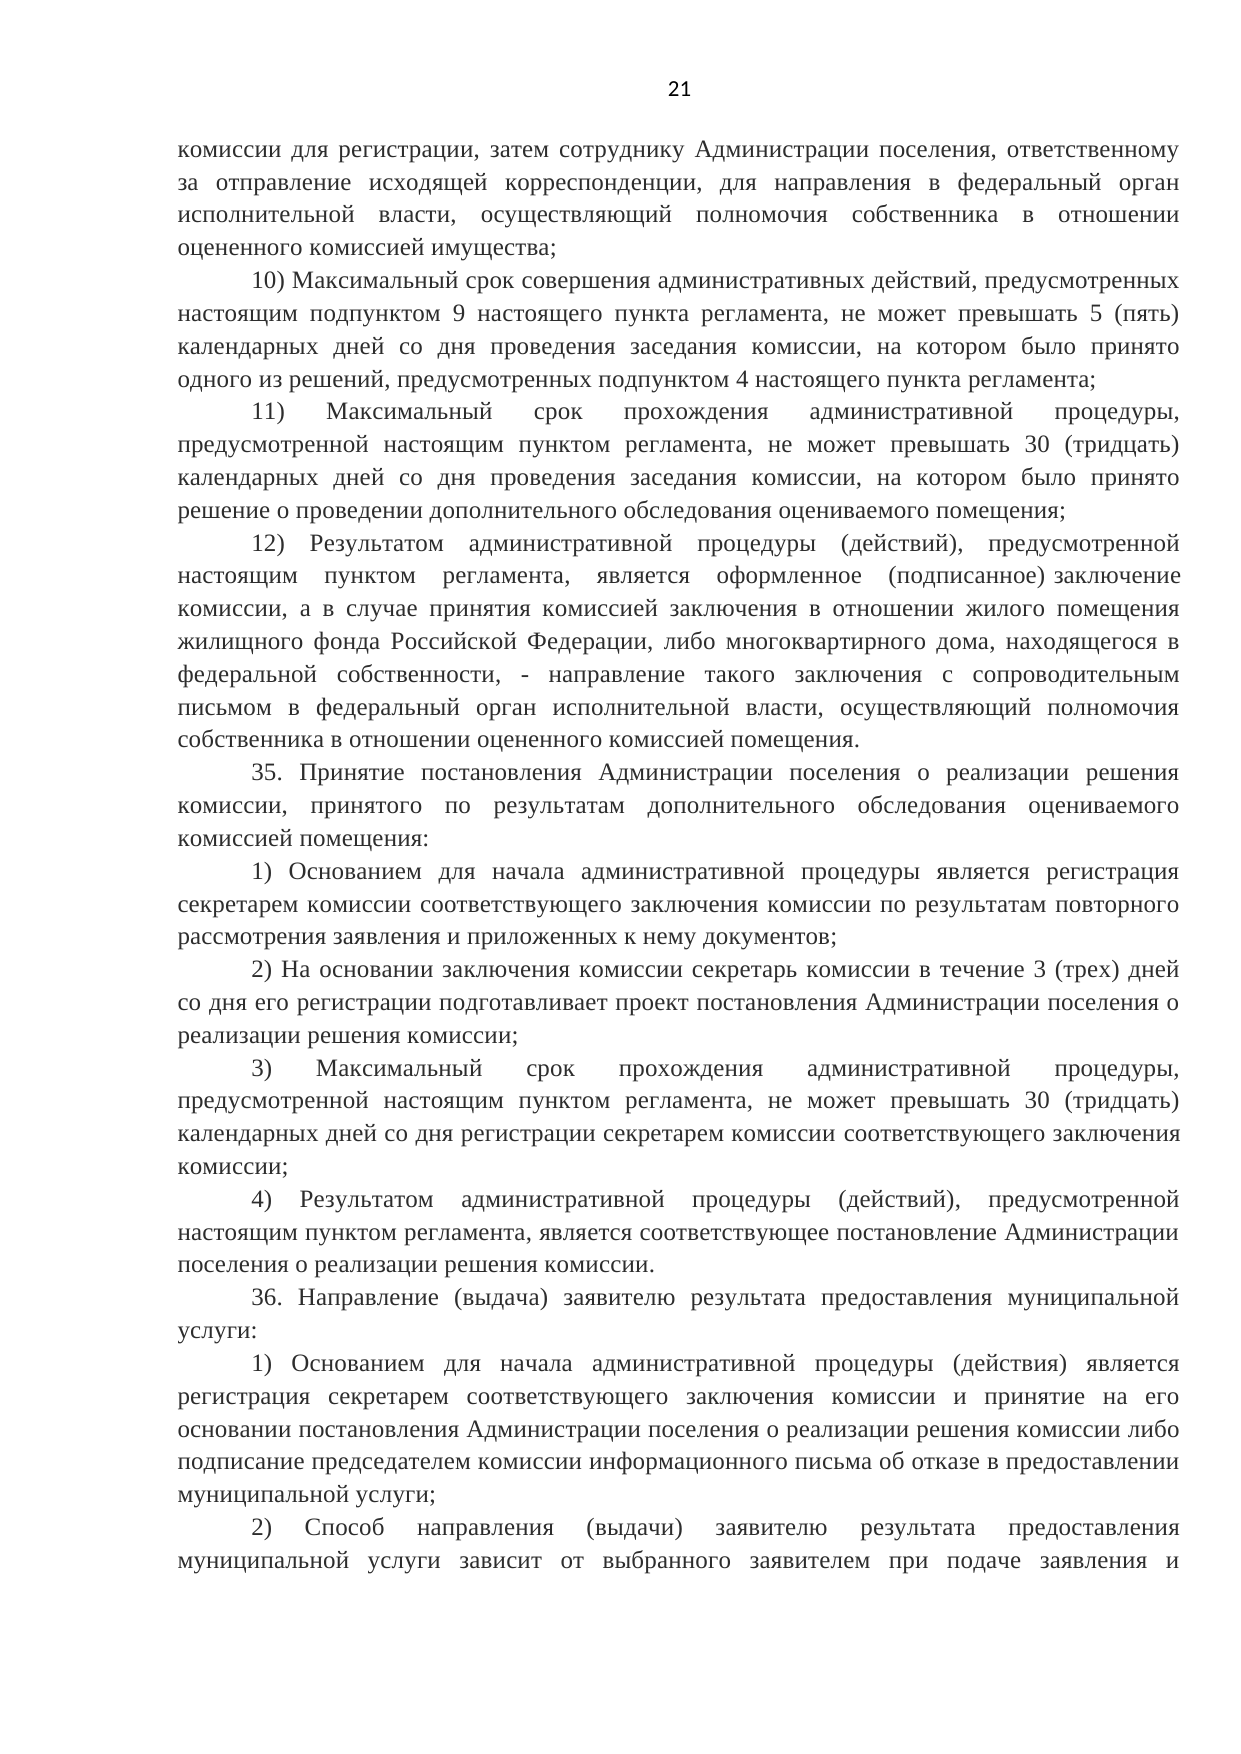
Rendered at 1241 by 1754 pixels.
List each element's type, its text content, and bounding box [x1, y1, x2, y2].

text 1) Основанием для начала административной процедуры (действия) является регистрация секретарем соответствующего заключения комиссии и принятие на его основании постановления Администрации поселения о реализации решения комиссии либо подписание председателем комиссии информационного письма об отказе в предоставлении муниципальной услуги; [177, 1344, 1181, 1508]
text 36. Направление (выдача) заявителю результата предоставления муниципальной услуги: [177, 1278, 1181, 1344]
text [177, 130, 1181, 261]
text 12) Результатом административной процедуры (действий), предусмотренной настоящим пунктом регламента, является оформленное (подписанное) заключение комиссии, а в случае принятия комиссией заключения в отношении жилого помещения жилищного фонда Российской Федерации, либо многоквартирного дома, находящегося в федеральной собственности, - направление такого заключения с сопроводительным письмом в федеральный орган исполнительной власти, осуществляющий полномочия собственника в отношении оцененного комиссией помещения. [177, 524, 1181, 753]
text 1) Основанием для начала административной процедуры является регистрация секретарем комиссии соответствующего заключения комиссии по результатам повторного рассмотрения заявления и приложенных к нему документов; [177, 852, 1181, 950]
text 4) Результатом административной процедуры (действий), предусмотренной настоящим пунктом регламента, является соответствующее постановление Администрации поселения о реализации решения комиссии. [177, 1180, 1181, 1278]
text 2) На основании заключения комиссии секретарь комиссии в течение 3 (трех) дней со дня его регистрации подготавливает проект постановления Администрации поселения о реализации решения комиссии; [177, 950, 1181, 1049]
text 35. Принятие постановления Администрации поселения о реализации решения комиссии, принятого по результатам дополнительного обследования оцениваемого комиссией помещения: [177, 753, 1181, 852]
text 11) Максимальный срок прохождения административной процедуры, предусмотренной настоящим пунктом регламента, не может превышать 30 (тридцать) календарных дней со дня проведения заседания комиссии, на котором было принято решение о проведении дополнительного обследования оцениваемого помещения; [177, 392, 1181, 524]
text 10) Максимальный срок совершения административных действий, предусмотренных настоящим подпунктом 9 настоящего пункта регламента, не может превышать 5 (пять) календарных дней со дня проведения заседания комиссии, на котором было принято одного из решений, предусмотренных подпунктом 4 настоящего пункта регламента; [177, 261, 1181, 392]
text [177, 1508, 1181, 1574]
text 3) Максимальный срок прохождения административной процедуры, предусмотренной настоящим пунктом регламента, не может превышать 30 (тридцать) календарных дней со дня регистрации секретарем комиссии соответствующего заключения комиссии; [177, 1049, 1181, 1180]
